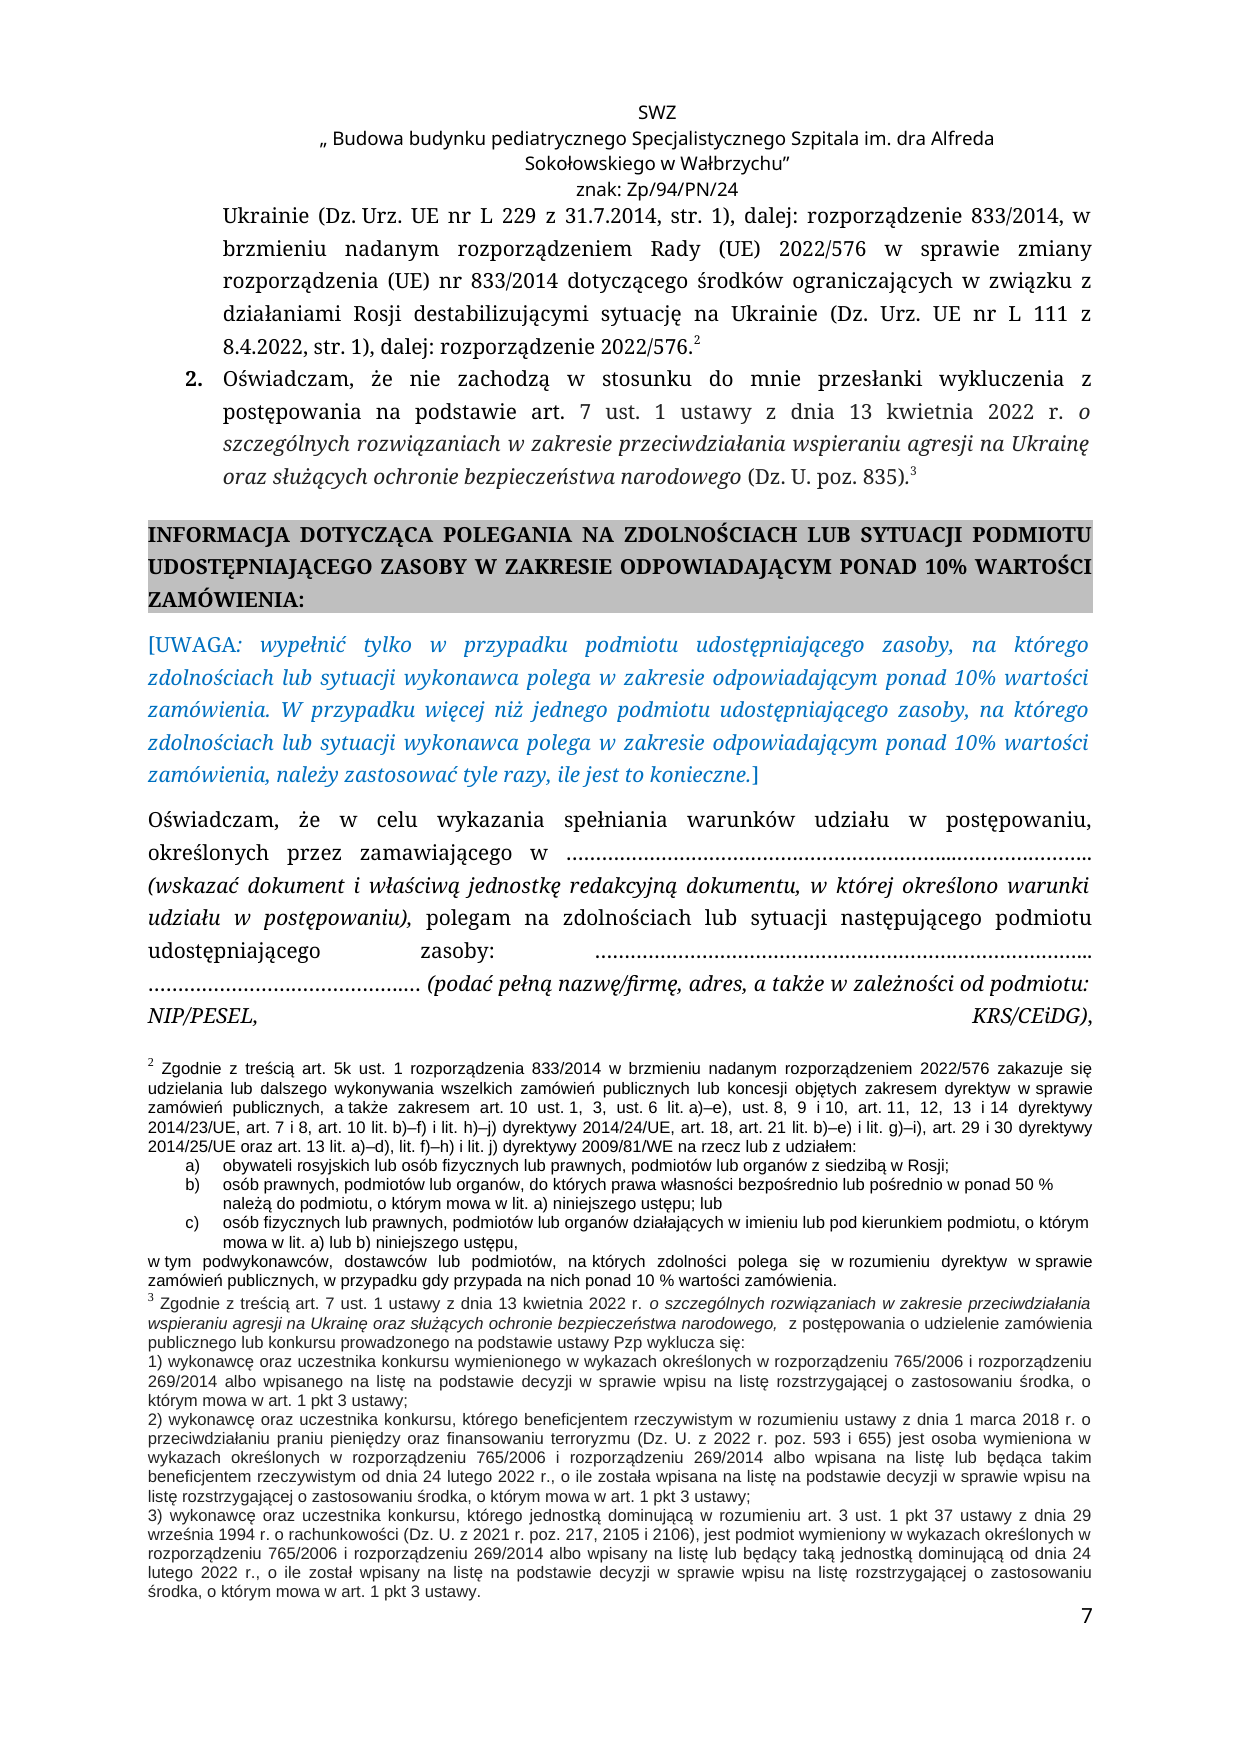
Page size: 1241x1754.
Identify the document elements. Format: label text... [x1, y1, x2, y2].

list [185, 201, 1093, 360]
list Oświadczam, że nie zachodzą w stosunku do mnie przesłanki wykluczenia z postępowania na podstawie art. 7 ust. 1 ustawy z dnia 13 kwietnia 2022 r. o szczególnych rozwiązaniach w zakresie przeciwdziałania wspieraniu agresji na Ukrainę oraz służących ochronie bezpieczeństwa narodowego (Dz. U. poz. 835). [185, 364, 1093, 491]
text Oświadczam, że w celu wykazania spełniania warunków udziału w postępowaniu, określonych przez zamawiającego w ………………………………………………………...………………….. (wskazać dokument i właściwą jednostkę redakcyjną dokumentu, w której określono warunki udziału w postępowaniu), polegam na zdolnościach lub sytuacji następującego podmiotu udostępniającego zasoby: ………………………………………………………………………...…………………………………….… (podać pełną nazwę/firmę, adres, a także w zależności od podmiotu: NIP/PESEL, KRS/CEiDG), w następującym zakresie: …………………………………………………………………………… (określić odpowiedni zakres udostępnianych zasobów dla wskazanego podmiotu), co odpowiada ponad 10% wartości przedmiotowego zamówienia. [148, 806, 1093, 1030]
text [UWAGA: wypełnić tylko w przypadku podmiotu udostępniającego zasoby, na którego zdolnościach lub sytuacji wykonawca polega w zakresie odpowiadającym ponad 10% wartości zamówienia. W przypadku więcej niż jednego podmiotu udostępniającego zasoby, na którego zdolnościach lub sytuacji wykonawca polega w zakresie odpowiadającym ponad 10% wartości zamówienia, należy zastosować tyle razy, ile jest to konieczne.] [148, 630, 1093, 789]
text INFORMACJA DOTYCZĄCA POLEGANIA NA ZDOLNOŚCIACH LUB SYTUACJI PODMIOTU UDOSTĘPNIAJĄCEGO ZASOBY W ZAKRESIE ODPOWIADAJĄCYM PONAD 10% WARTOŚCI ZAMÓWIENIA: [148, 520, 1093, 613]
